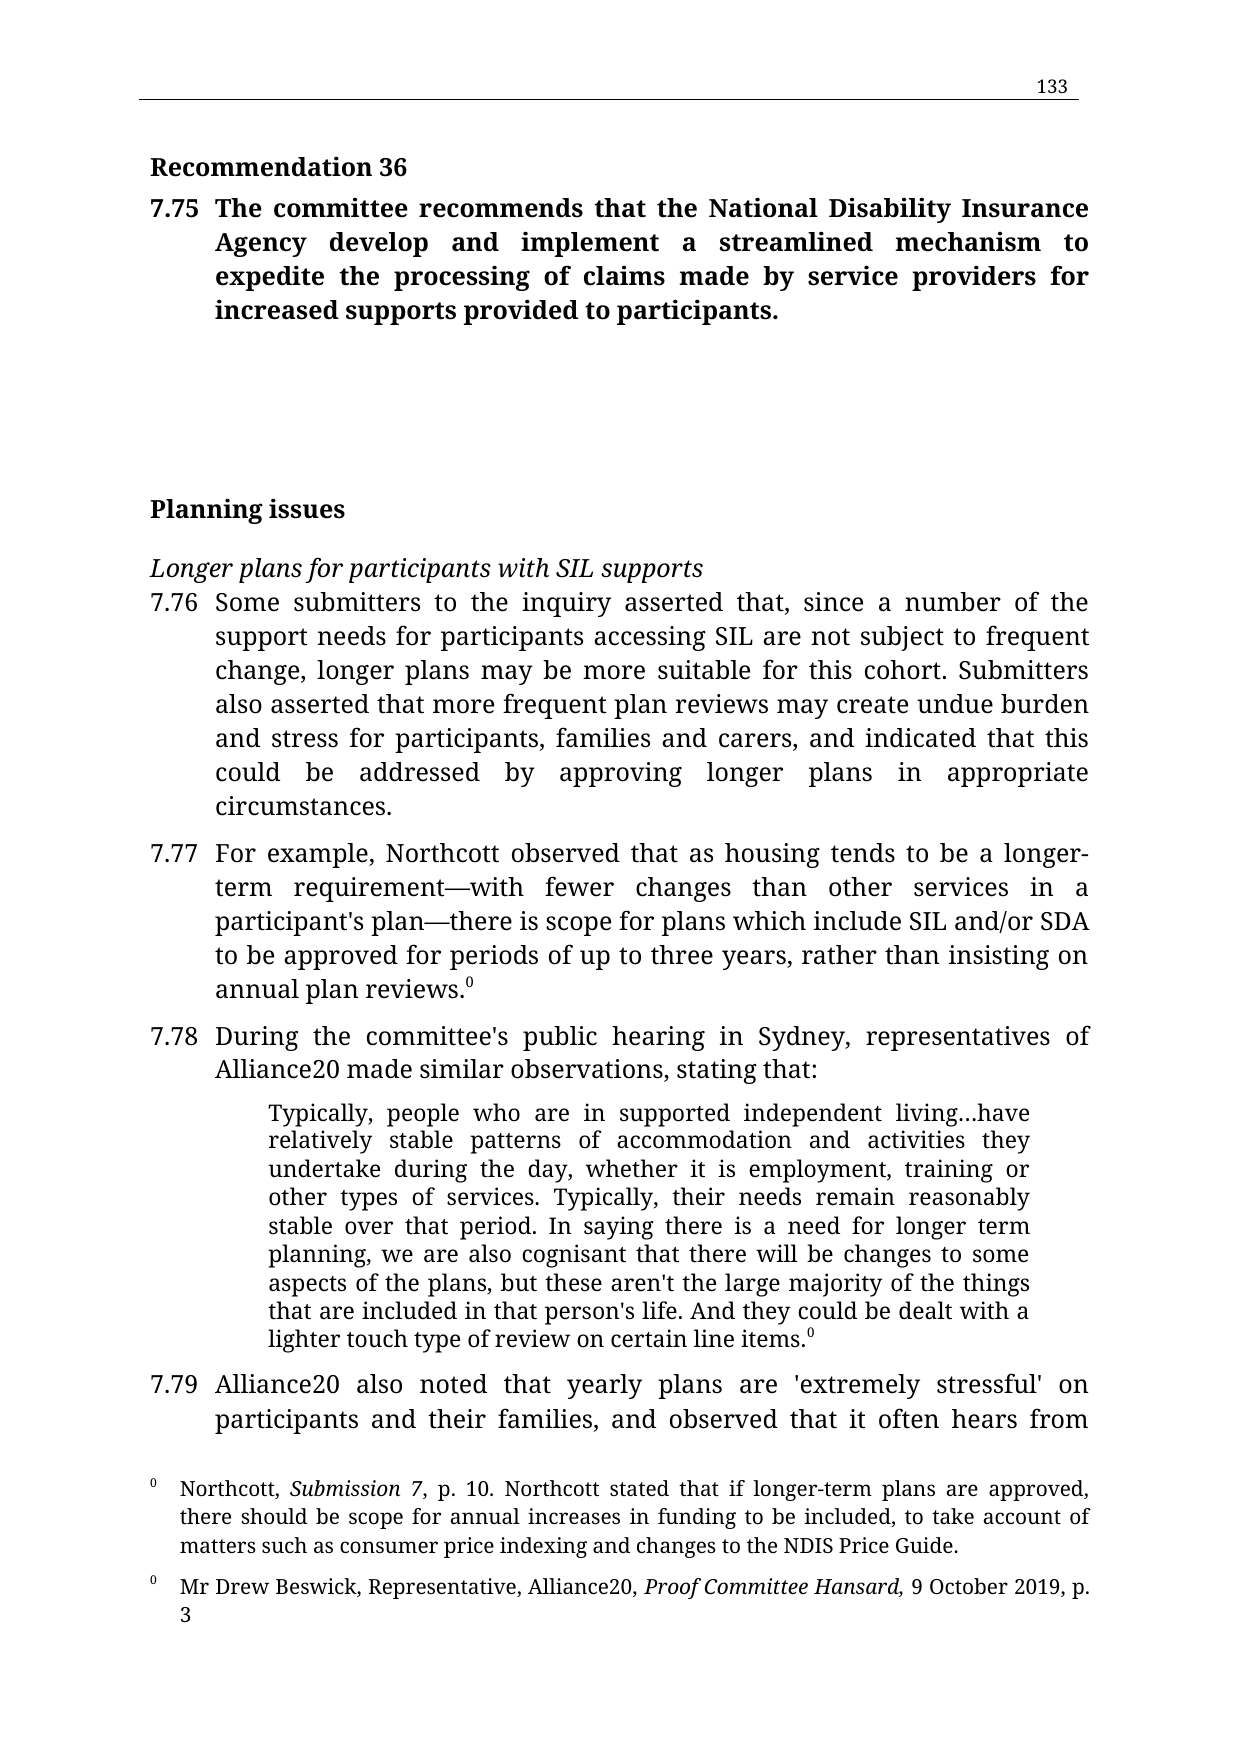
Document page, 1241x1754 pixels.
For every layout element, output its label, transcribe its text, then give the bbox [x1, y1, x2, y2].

subtitle Recommendation 36 [150, 150, 1090, 184]
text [150, 1367, 1090, 1435]
text 7.78 During the committee's public hearing in Sydney, representatives of Alliance20 made similar observations, stating that: [150, 1018, 1090, 1086]
text 7.77 For example, Northcott observed that as housing tends to be a longer-term requirement—with fewer changes than other services in a participant's plan—there is scope for plans which include SIL and/or SDA to be approved for periods of up to three years, rather than insisting on annual plan reviews. [150, 835, 1090, 1006]
text 7.76 Some submitters to the inquiry asserted that, since a number of the support needs for participants accessing SIL are not subject to frequent change, longer plans may be more suitable for this cohort. Submitters also asserted that more frequent plan reviews may create undue burden and stress for participants, families and carers, and indicated that this could be addressed by approving longer plans in appropriate circumstances. [150, 584, 1090, 823]
text Typically, people who are in supported independent living…have relatively stable patterns of accommodation and activities they undertake during the day, whether it is employment, training or other types of services. Typically, their needs remain reasonably stable over that period. In saying there is a need for longer term planning, we are also cognisant that there will be changes to some aspects of the plans, but these aren't the large majority of the things that are included in that person's life. And they could be dealt with a lighter touch type of review on certain line items. [268, 1099, 1031, 1355]
subtitle Longer plans for participants with SIL supports [150, 550, 1090, 584]
subtitle Planning issues [150, 491, 1090, 525]
text 7.75 The committee recommends that the National Disability Insurance Agency develop and implement a streamlined mechanism to expedite the processing of claims made by service providers for increased supports provided to participants. [150, 190, 1090, 327]
